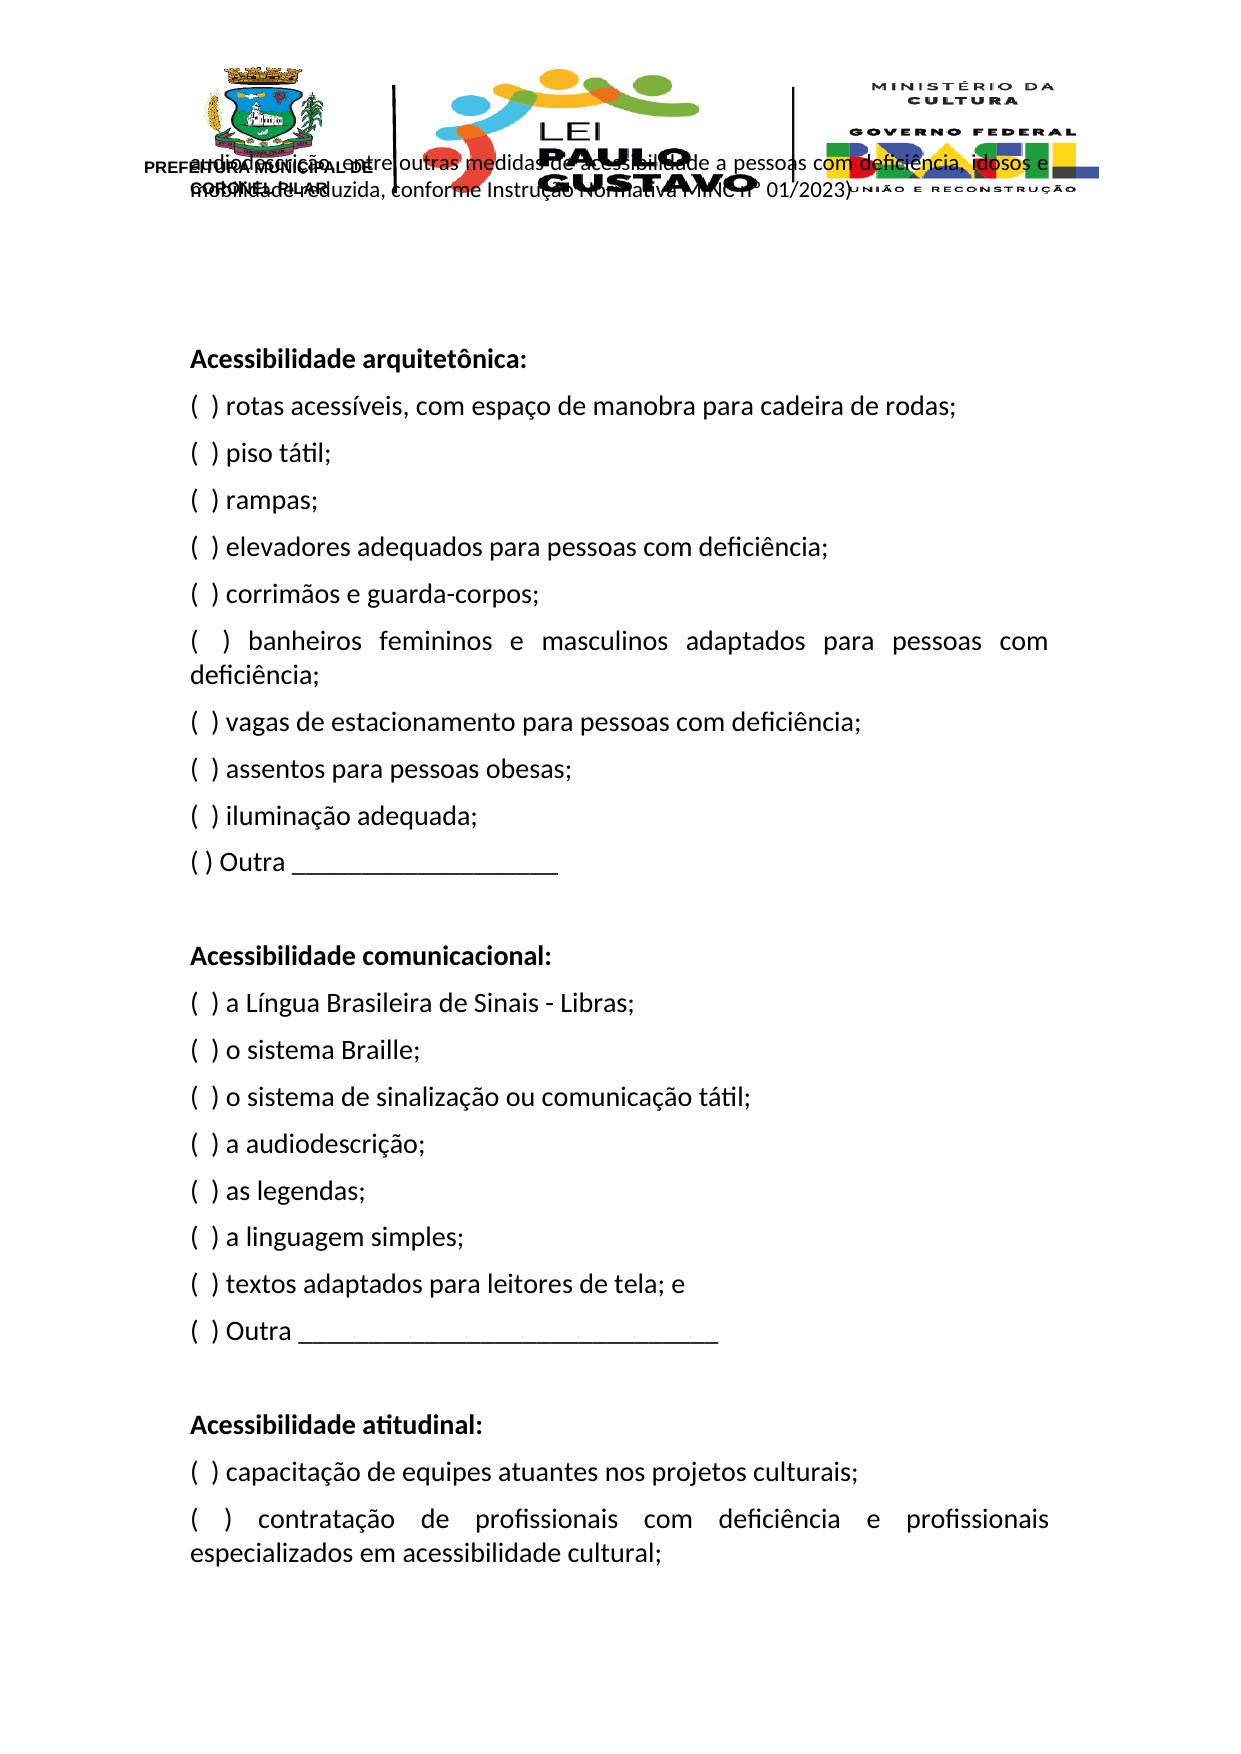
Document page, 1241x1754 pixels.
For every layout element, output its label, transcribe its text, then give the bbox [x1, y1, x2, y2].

text Acessibilidade arquitetônica: [190, 341, 1051, 376]
text ( ) a Língua Brasileira de Sinais - Libras; [190, 985, 1051, 1019]
text ( ) rampas; [190, 482, 1051, 516]
text ( ) capacitação de equipes atuantes nos projetos culturais; [190, 1454, 1051, 1488]
picture [203, 67, 324, 148]
text ( ) assentos para pessoas obesas; [190, 751, 1051, 785]
text ( ) o sistema de sinalização ou comunicação tátil; [190, 1079, 1051, 1113]
text ( ) textos adaptados para leitores de tela; e [190, 1266, 1051, 1301]
text ( ) vagas de estacionamento para pessoas com deficiência; [190, 704, 1051, 738]
text ( ) corrimãos e guarda-corpos; [190, 576, 1051, 610]
text ( ) banheiros femininos e masculinos adaptados para pessoas com deficiência; [190, 622, 1051, 691]
text ( ) Outra ______________________________ [190, 1313, 1051, 1347]
picture [414, 63, 1121, 201]
text ( ) a linguagem simples; [190, 1219, 1051, 1254]
text ( ) a audiodescrição; [190, 1126, 1051, 1160]
text ( ) elevadores adequados para pessoas com deficiência; [190, 529, 1051, 563]
text ( ) contratação de profissionais com deficiência e profissionais especializados em acessibilidade cultural; [190, 1501, 1051, 1569]
text Acessibilidade comunicacional: [190, 938, 1051, 972]
text ( ) piso tátil; [190, 435, 1051, 469]
text Acessibilidade atitudinal: [190, 1407, 1051, 1441]
text ( ) as legendas; [190, 1172, 1051, 1207]
text ( ) Outra ___________________ [190, 844, 1051, 879]
text ( ) iluminação adequada; [190, 797, 1051, 832]
text ( ) rotas acessíveis, com espaço de manobra para cadeira de rodas; [190, 388, 1051, 422]
text ( ) o sistema Braille; [190, 1032, 1051, 1066]
